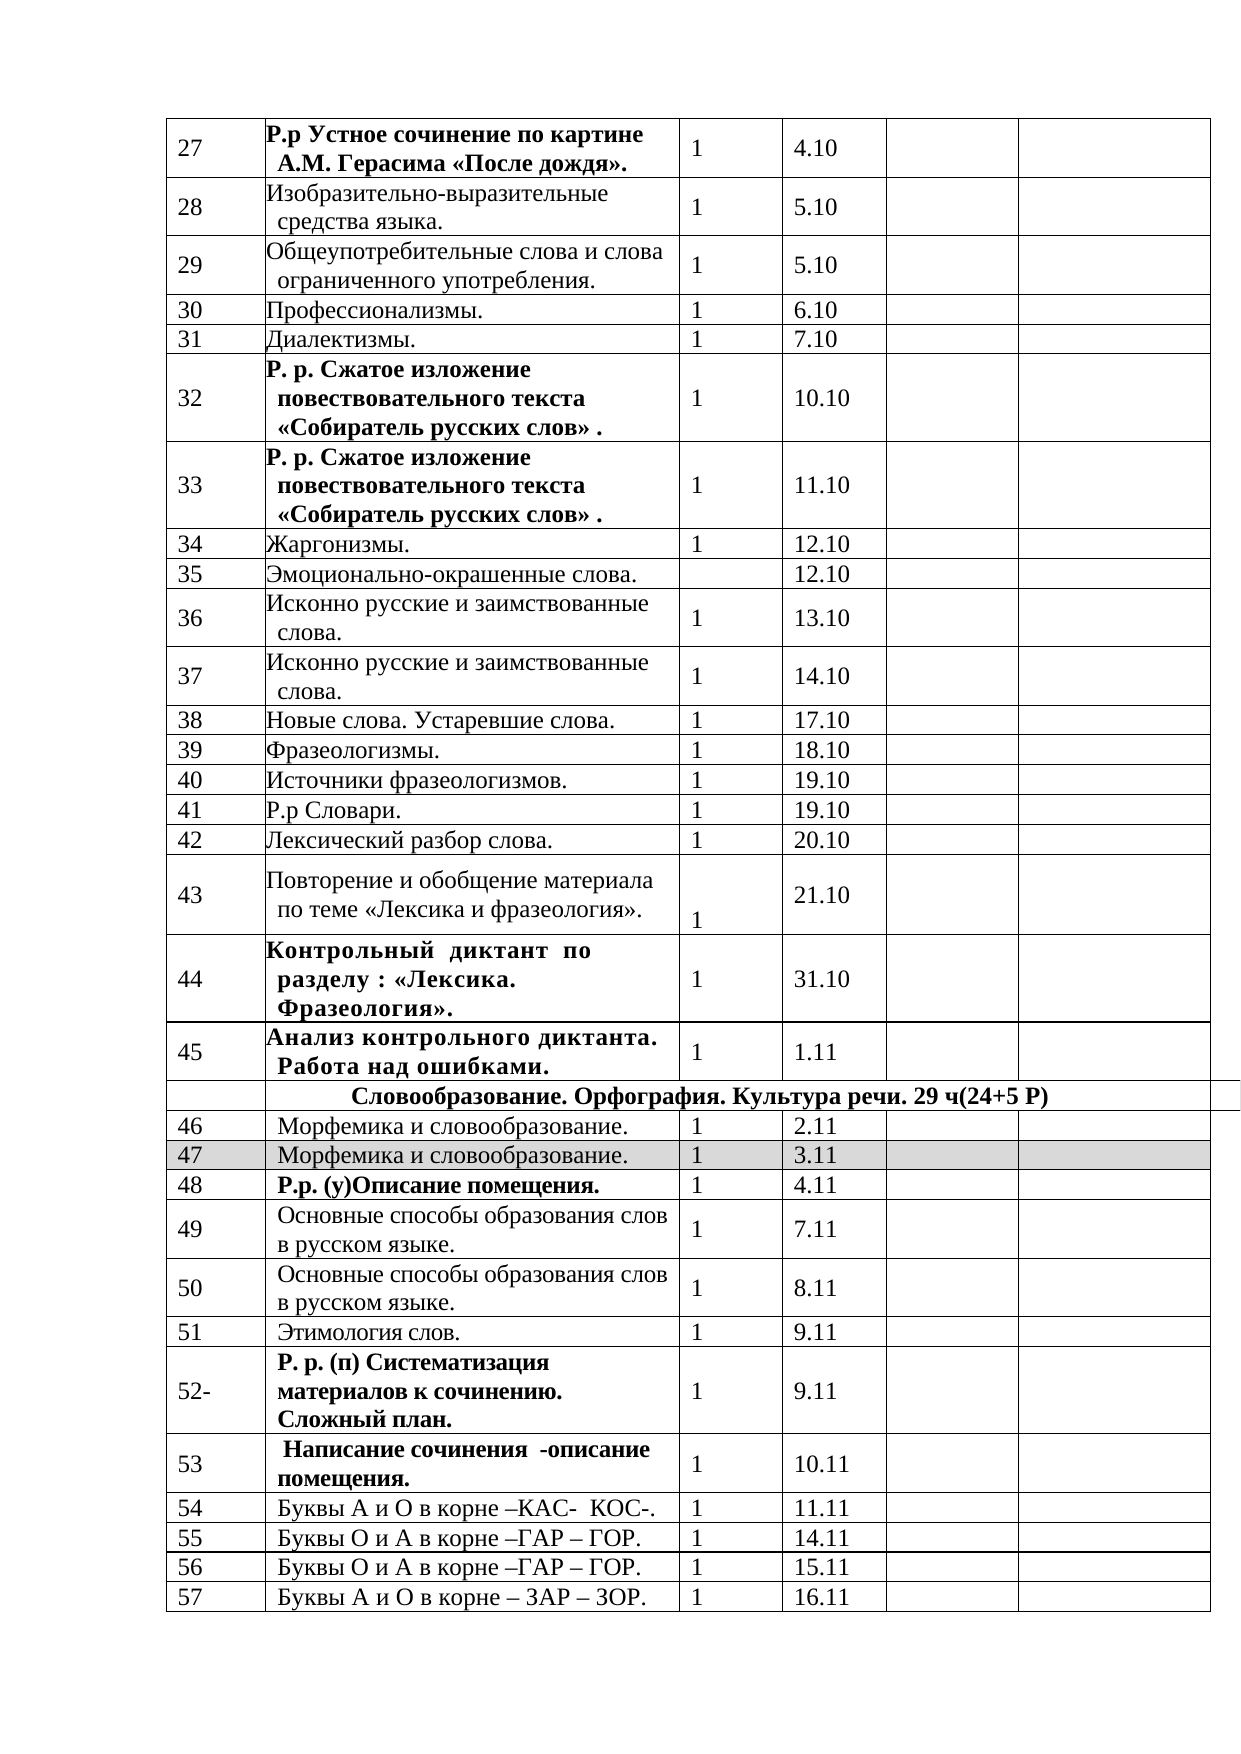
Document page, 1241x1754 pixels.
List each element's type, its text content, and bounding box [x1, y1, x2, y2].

table_cell 1 [680, 735, 782, 764]
table_cell 49 [167, 1200, 265, 1258]
table_cell 19.10 [783, 765, 886, 794]
table_cell 44 [167, 935, 265, 1021]
table_cell 1.11 [783, 1023, 886, 1080]
table_cell 50 [167, 1259, 265, 1316]
table_cell 19.10 [783, 795, 886, 824]
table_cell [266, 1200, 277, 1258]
table_cell [1019, 765, 1210, 794]
table_cell 38 [167, 706, 265, 734]
table_cell Исконно русские и заимствованные слова. [266, 647, 679, 704]
table_cell Общеупотребительные слова и слова ограниченного употребления. [266, 236, 679, 294]
table_cell [887, 325, 1018, 353]
table_cell 6.10 [783, 295, 886, 323]
table_cell [887, 795, 1018, 824]
table_cell [1019, 295, 1210, 323]
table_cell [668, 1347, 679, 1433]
table_cell [1019, 589, 1210, 646]
table_cell 1 [680, 354, 782, 441]
table_cell [887, 119, 1018, 177]
table_cell [887, 855, 1018, 934]
table_cell Профессионализмы. [266, 295, 679, 323]
table_cell 11.10 [783, 442, 886, 528]
table_cell [680, 559, 782, 587]
table_cell [1019, 1259, 1210, 1316]
table_cell [887, 1023, 1018, 1080]
table_cell [887, 825, 1018, 853]
table_cell Словообразование. Орфография. Культура речи. 29 ч(24+5 Р) [266, 1081, 1210, 1110]
table_cell 1 [680, 1200, 782, 1258]
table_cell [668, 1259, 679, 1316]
table_cell [1019, 236, 1210, 294]
table_cell 1 [680, 1141, 782, 1169]
table_cell 45 [167, 1023, 265, 1080]
table_cell [1019, 1111, 1210, 1139]
table_cell [1019, 1200, 1210, 1258]
table_cell [1019, 706, 1210, 734]
table_cell 4.10 [783, 119, 886, 177]
table_cell 1 [680, 825, 782, 853]
table_cell 5.10 [783, 178, 886, 235]
table_cell [887, 1434, 1018, 1492]
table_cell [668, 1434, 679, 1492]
table_cell 1 [680, 1023, 782, 1080]
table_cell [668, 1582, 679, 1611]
table_cell Морфемика и словообразование. [266, 1141, 679, 1169]
table_cell [1019, 1582, 1210, 1611]
table_cell 54 [167, 1493, 265, 1522]
table_cell 43 [167, 855, 265, 934]
table_cell [1019, 1493, 1210, 1522]
table_cell 1 [680, 855, 782, 934]
table_cell 34 [167, 529, 265, 558]
table_cell 39 [167, 735, 265, 764]
table_cell 31.10 [783, 935, 886, 1021]
table_cell 1 [680, 647, 782, 704]
table_cell [887, 559, 1018, 587]
table_cell 46 [167, 1111, 265, 1139]
table_cell Р. р. Сжатое изложение повествовательного текста «Собиратель русских слов» . [266, 442, 679, 528]
table_cell [1019, 442, 1210, 528]
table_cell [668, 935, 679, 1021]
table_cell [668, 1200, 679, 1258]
table_cell 13.10 [783, 589, 886, 646]
table_cell [887, 354, 1018, 441]
table_cell [1019, 855, 1210, 934]
table_cell [1019, 1553, 1210, 1581]
table_cell [887, 935, 1018, 1021]
table_cell Новые слова. Устаревшие слова. [266, 706, 679, 734]
table_cell 15.11 [783, 1553, 886, 1581]
table_cell 57 [167, 1582, 265, 1611]
table_cell [887, 706, 1018, 734]
table_cell 1 [680, 1111, 782, 1139]
table_cell 27 [167, 119, 265, 177]
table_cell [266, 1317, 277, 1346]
table_cell 31 [167, 325, 265, 353]
table_cell 32 [167, 354, 265, 441]
table_cell [887, 178, 1018, 235]
table_cell [887, 1317, 1018, 1346]
table_cell [1019, 1023, 1210, 1080]
table_cell Исконно русские и заимствованные слова. [266, 589, 679, 646]
table_cell [1019, 647, 1210, 704]
table_cell [887, 735, 1018, 764]
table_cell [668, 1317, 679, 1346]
table_cell 47 [167, 1141, 265, 1169]
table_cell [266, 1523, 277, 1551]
table_cell 12.10 [783, 559, 886, 587]
table_cell Морфемика и словообразование. [266, 1111, 679, 1139]
table_cell 4.11 [783, 1170, 886, 1199]
table_cell 51 [167, 1317, 265, 1346]
table_cell [1019, 1317, 1210, 1346]
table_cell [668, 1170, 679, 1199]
table_cell 33 [167, 442, 265, 528]
table_cell 18.10 [783, 735, 886, 764]
table_cell [887, 1170, 1018, 1199]
table_cell [887, 442, 1018, 528]
table_cell 7.10 [783, 325, 886, 353]
table_cell Фразеологизмы. [266, 735, 679, 764]
table_cell 1 [680, 295, 782, 323]
table_cell 1 [680, 236, 782, 294]
table_cell 35 [167, 559, 265, 587]
table_cell 29 [167, 236, 265, 294]
table_cell 14.10 [783, 647, 886, 704]
table_cell [887, 589, 1018, 646]
table_cell 1 [680, 1347, 782, 1433]
table_cell [1019, 354, 1210, 441]
table_cell 10.10 [783, 354, 886, 441]
table_cell 11.11 [783, 1493, 886, 1522]
table_cell [1019, 529, 1210, 558]
table_cell 1 [680, 706, 782, 734]
table_cell 1 [680, 325, 782, 353]
table_cell [887, 1259, 1018, 1316]
table_cell 42 [167, 825, 265, 853]
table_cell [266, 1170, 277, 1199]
table_cell [1019, 735, 1210, 764]
table_cell 1 [680, 589, 782, 646]
table_cell [887, 1111, 1018, 1139]
table_cell 53 [167, 1434, 265, 1492]
table_cell [1019, 178, 1210, 235]
table_cell [887, 1141, 1018, 1169]
table_cell 1 [680, 935, 782, 1021]
table_cell 48 [167, 1170, 265, 1199]
table_cell Лексический разбор слова. [266, 825, 679, 853]
table_cell [887, 1523, 1018, 1551]
table_cell Диалектизмы. [266, 325, 679, 353]
table_cell [887, 1347, 1018, 1433]
table_cell [887, 1553, 1018, 1581]
table_cell [887, 647, 1018, 704]
table_cell 2.11 [783, 1111, 886, 1139]
table_cell 40 [167, 765, 265, 794]
table_cell Р.р Устное сочинение по картине А.М. Герасима «После дождя». [266, 119, 679, 177]
table_cell 41 [167, 795, 265, 824]
table_cell 30 [167, 295, 265, 323]
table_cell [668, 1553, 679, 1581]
table_cell 1 [680, 529, 782, 558]
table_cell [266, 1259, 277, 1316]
table_cell 1 [680, 442, 782, 528]
table_cell 10.11 [783, 1434, 886, 1492]
table_cell Р. р. Сжатое изложение повествовательного текста «Собиратель русских слов» . [266, 354, 679, 441]
table_cell [887, 236, 1018, 294]
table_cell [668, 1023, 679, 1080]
table_cell Изобразительно-выразительные средства языка. [266, 178, 679, 235]
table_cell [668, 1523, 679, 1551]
table_cell [1019, 1347, 1210, 1433]
table_cell 14.11 [783, 1523, 886, 1551]
table_cell 16.11 [783, 1582, 886, 1611]
table_cell [1019, 559, 1210, 587]
table_cell [887, 1493, 1018, 1522]
table_cell [1019, 1523, 1210, 1551]
table_cell Жаргонизмы. [266, 529, 679, 558]
table_cell [1019, 119, 1210, 177]
table_cell Р.р Словари. [266, 795, 679, 824]
table_cell 1 [680, 1259, 782, 1316]
table_cell [1019, 1434, 1210, 1492]
table_cell 1 [680, 765, 782, 794]
table_cell [1211, 1081, 1240, 1110]
table_cell 8.11 [783, 1259, 886, 1316]
table_cell [1019, 935, 1210, 1021]
table_cell Повторение и обобщение материала по теме «Лексика и фразеология». [266, 855, 679, 934]
table_cell 12.10 [783, 529, 886, 558]
table_cell 1 [680, 795, 782, 824]
table_cell [887, 529, 1018, 558]
table_cell 9.11 [783, 1317, 886, 1346]
table_cell 56 [167, 1553, 265, 1581]
table_cell 37 [167, 647, 265, 704]
table_cell [887, 295, 1018, 323]
table_cell [887, 1200, 1018, 1258]
table_cell Источники фразеологизмов. [266, 765, 679, 794]
table_cell [887, 1582, 1018, 1611]
table_cell [1019, 795, 1210, 824]
table_cell 17.10 [783, 706, 886, 734]
table_cell [1019, 1141, 1210, 1169]
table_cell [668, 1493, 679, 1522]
table_cell 1 [680, 178, 782, 235]
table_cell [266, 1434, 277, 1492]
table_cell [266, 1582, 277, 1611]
table_cell 28 [167, 178, 265, 235]
table_cell 7.11 [783, 1200, 886, 1258]
table_cell [1019, 825, 1210, 853]
table_cell 1 [680, 1434, 782, 1492]
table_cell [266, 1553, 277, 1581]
table_cell 36 [167, 589, 265, 646]
table_cell [887, 765, 1018, 794]
table_cell 20.10 [783, 825, 886, 853]
table_cell Эмоционально-окрашенные слова. [266, 559, 679, 587]
table_cell [167, 1081, 265, 1110]
table_cell [1019, 325, 1210, 353]
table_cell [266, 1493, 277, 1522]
table_cell 55 [167, 1523, 265, 1551]
table_cell 21.10 [783, 855, 886, 934]
table_cell 1 [680, 119, 782, 177]
table_cell [1019, 1170, 1210, 1199]
table_cell 52- [167, 1347, 265, 1433]
table_cell 5.10 [783, 236, 886, 294]
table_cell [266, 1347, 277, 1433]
table_cell 9.11 [783, 1347, 886, 1433]
table_cell 3.11 [783, 1141, 886, 1169]
